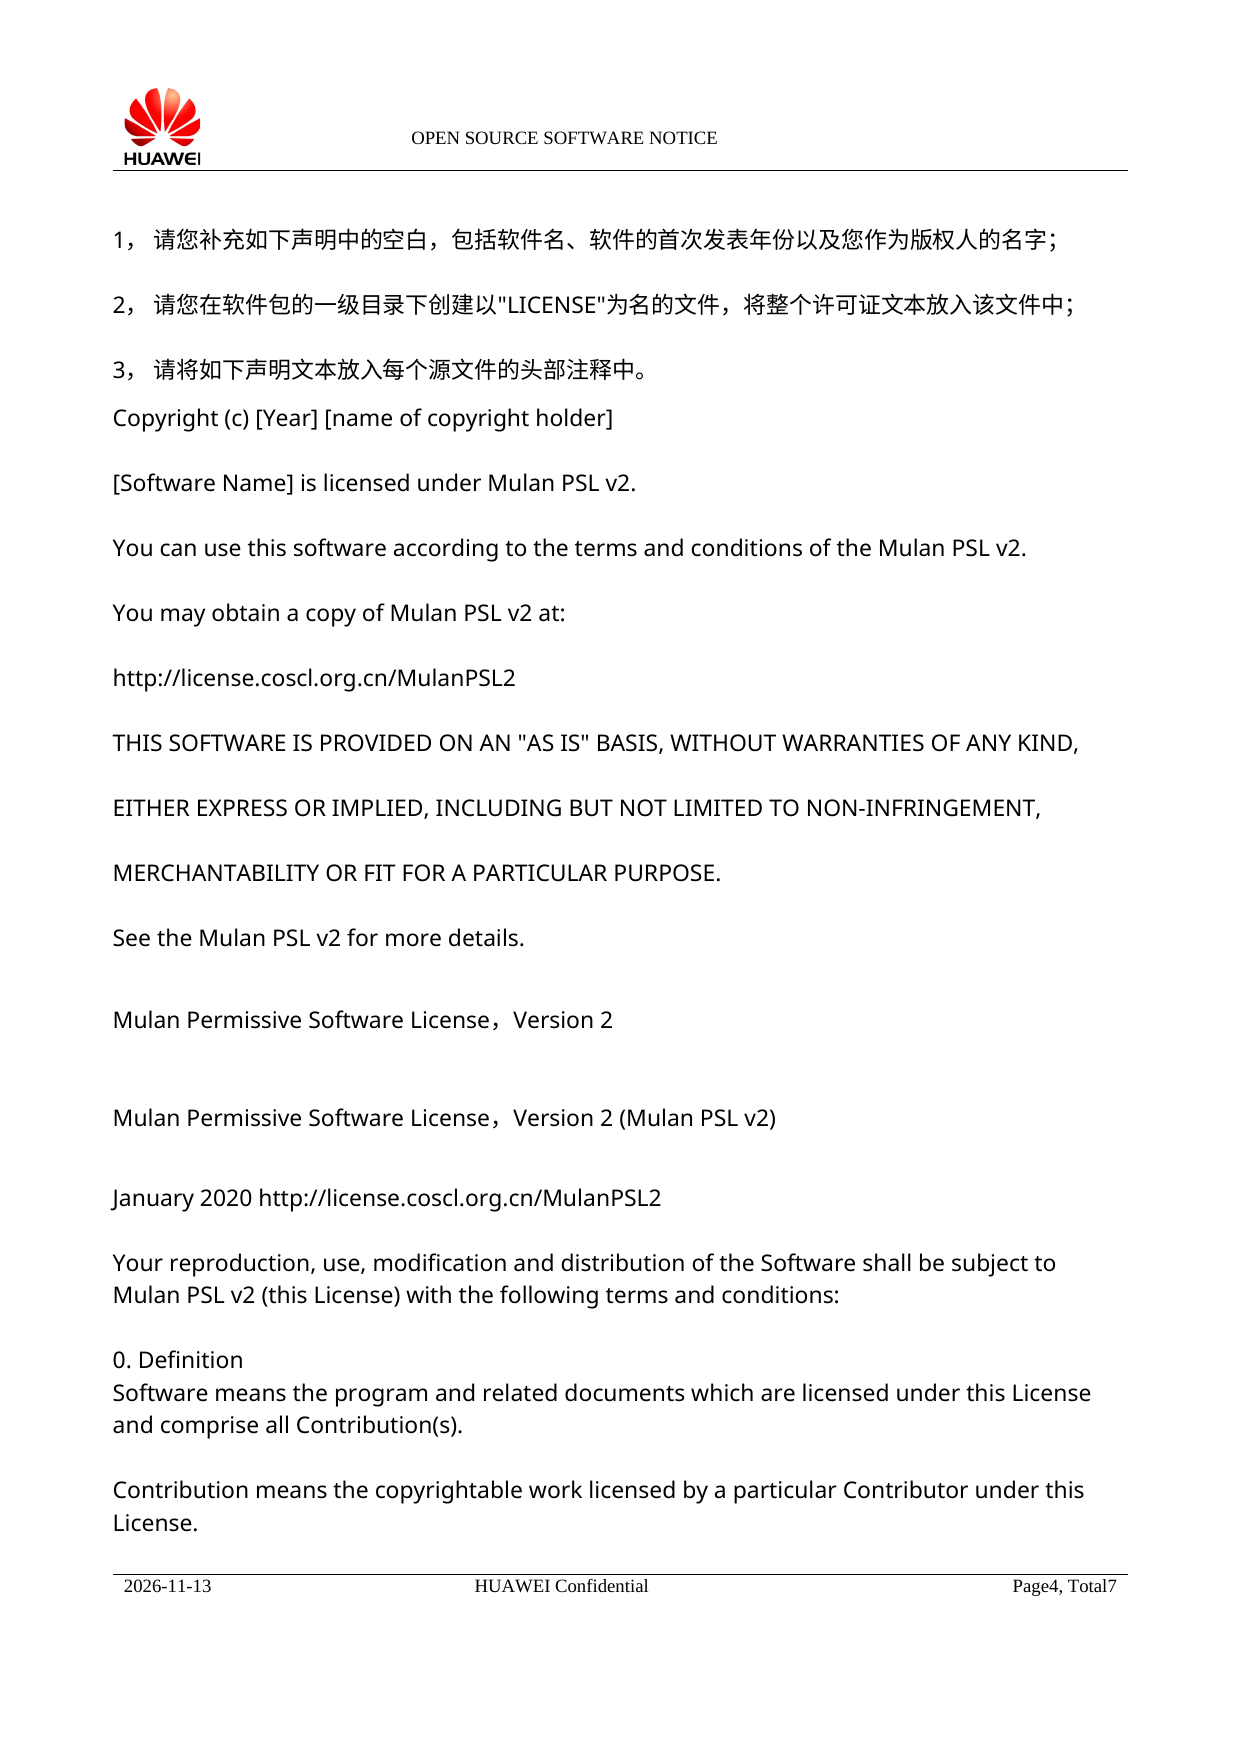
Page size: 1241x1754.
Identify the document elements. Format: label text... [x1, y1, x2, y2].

picture [124, 88, 201, 165]
text http://license.coscl.org.cn/MulanPSL2 [112, 661, 1128, 694]
text EITHER EXPRESS OR IMPLIED, INCLUDING BUT NOT LIMITED TO NON-INFRINGEMENT, [112, 791, 1128, 824]
text THIS SOFTWARE IS PROVIDED ON AN "AS IS" BASIS, WITHOUT WARRANTIES OF ANY KIND, [112, 726, 1128, 759]
text Mulan Permissive Software License，Version 2 (Mulan PSL v2) [112, 1084, 1128, 1149]
text 0. Definition [112, 1344, 1128, 1376]
text 2， 请您在软件包的一级目录下创建以"LICENSE"为名的文件，将整个许可证文本放入该文件中； [112, 271, 1128, 336]
text [Software Name] is licensed under Mulan PSL v2. [112, 466, 1128, 499]
text Mulan Permissive Software License，Version 2 [112, 986, 1128, 1051]
text Copyright (c) [Year] [name of copyright holder] [112, 401, 1128, 434]
text You can use this software according to the terms and conditions of the Mulan PSL v2. [112, 531, 1128, 564]
text January 2020 http://license.coscl.org.cn/MulanPSL2 [112, 1181, 1128, 1214]
text Contribution means the copyrightable work licensed by a particular Contributor under this License. [112, 1474, 1128, 1539]
text 3， 请将如下声明文本放入每个源文件的头部注释中。 [112, 336, 1128, 401]
text Software means the program and related documents which are licensed under this License and comprise all Contribution(s). [112, 1376, 1128, 1441]
text See the Mulan PSL v2 for more details. [112, 921, 1128, 954]
text You may obtain a copy of Mulan PSL v2 at: [112, 596, 1128, 629]
text 1， 请您补充如下声明中的空白，包括软件名、软件的首次发表年份以及您作为版权人的名字； [112, 206, 1128, 271]
text MERCHANTABILITY OR FIT FOR A PARTICULAR PURPOSE. [112, 856, 1128, 889]
text Your reproduction, use, modification and distribution of the Software shall be subject to Mulan PSL v2 (this License) with the following terms and conditions: [112, 1246, 1128, 1311]
